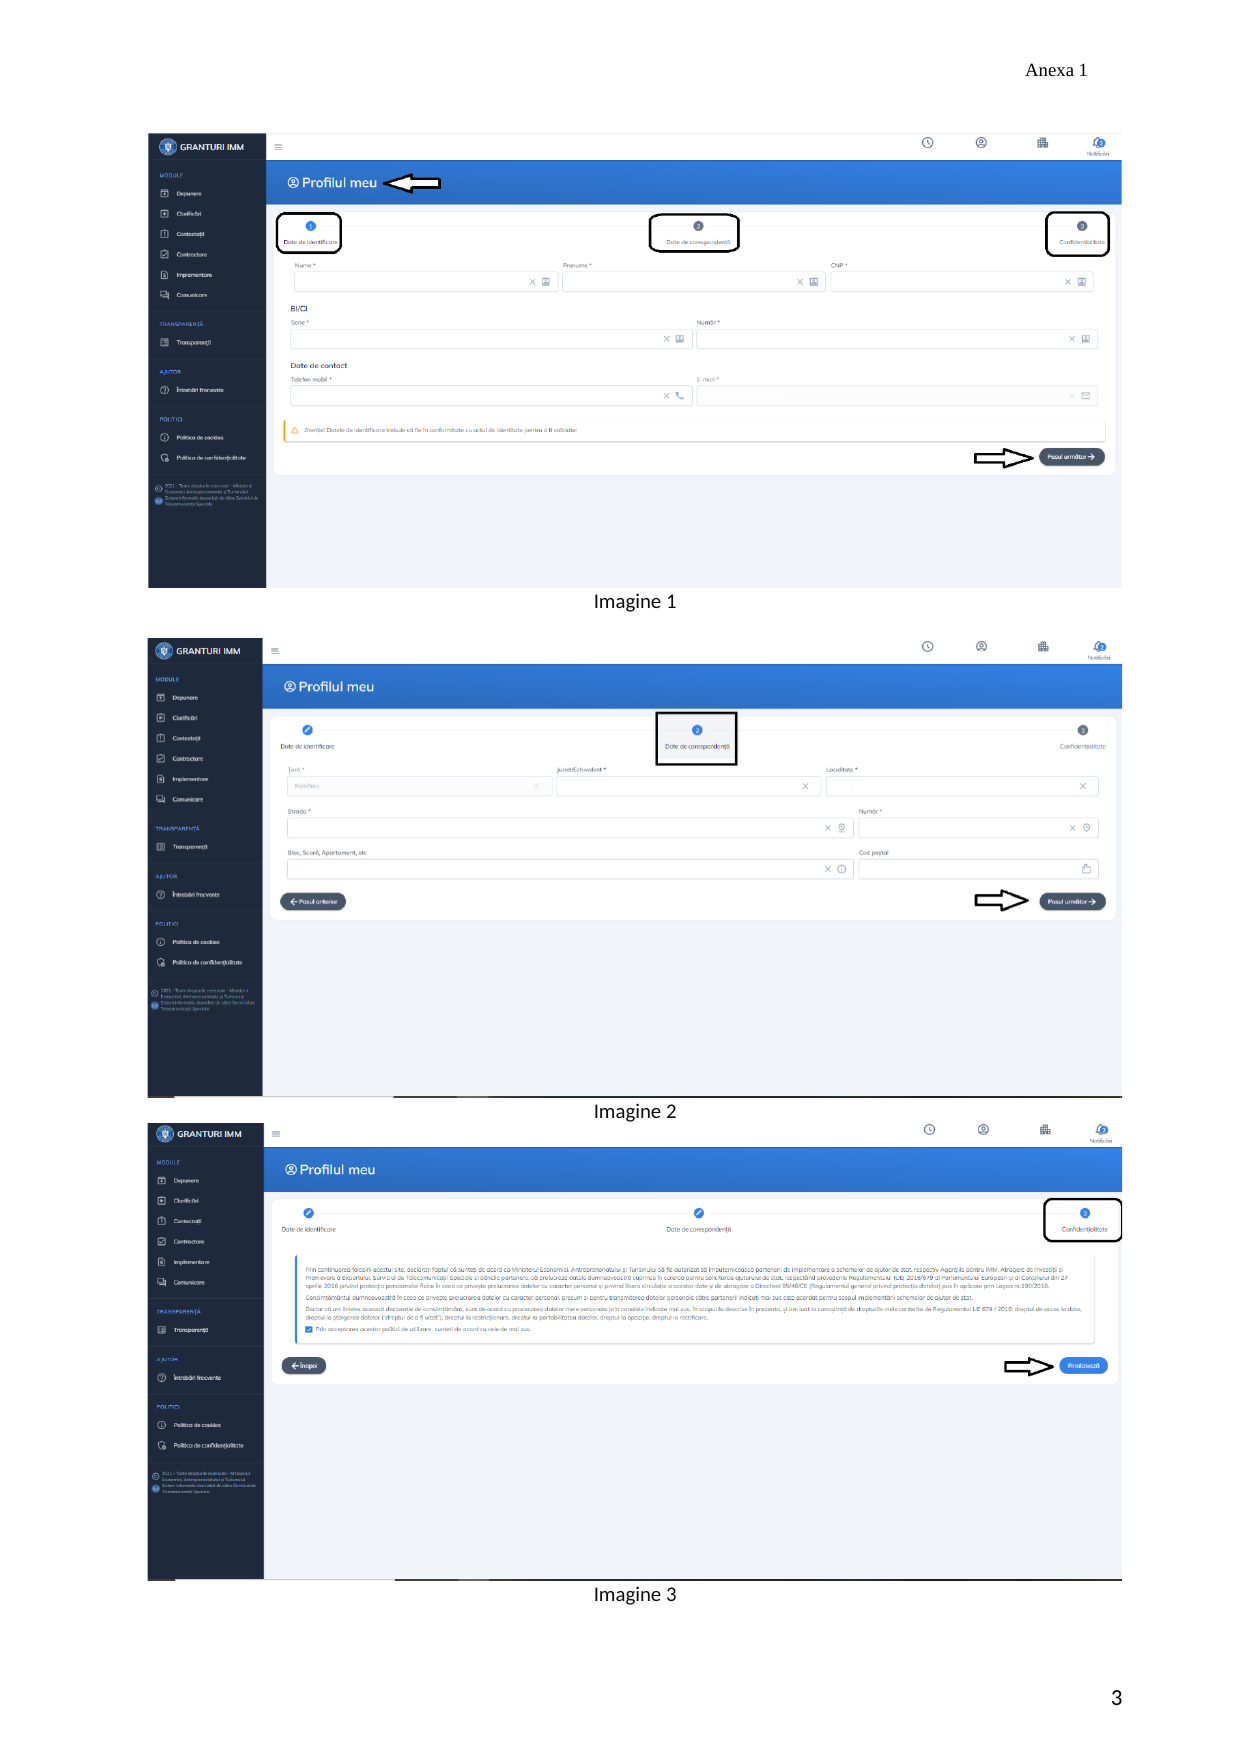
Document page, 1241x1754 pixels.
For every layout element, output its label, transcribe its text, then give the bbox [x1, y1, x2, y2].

text Imagine 3 [148, 1581, 1122, 1606]
picture [148, 130, 1122, 588]
picture [147, 638, 1123, 1098]
picture [147, 1123, 1123, 1581]
list Imagine 2 [148, 1098, 1122, 1123]
text Imagine 1 [148, 588, 1122, 613]
